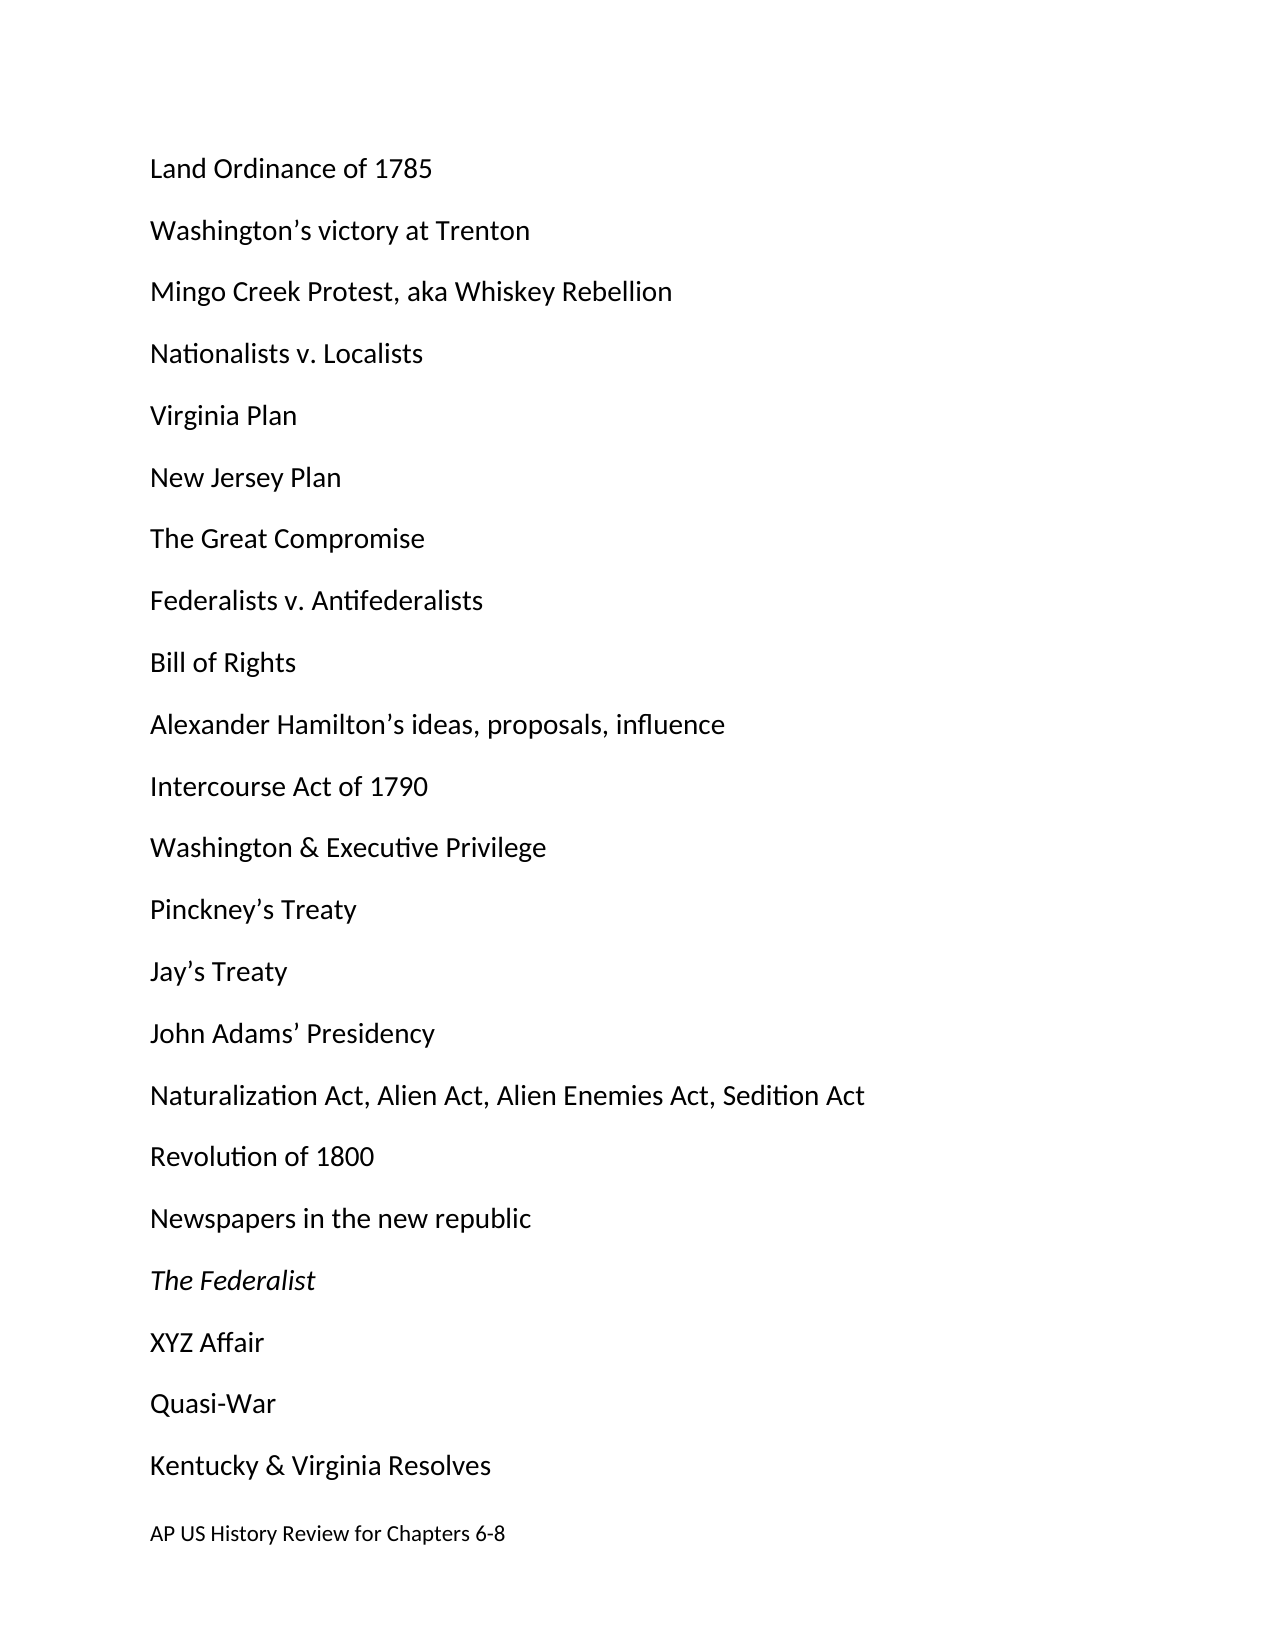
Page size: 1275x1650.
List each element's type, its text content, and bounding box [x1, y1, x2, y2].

text Nationalists v. Localists [150, 335, 1125, 371]
text Bill of Rights [150, 644, 1125, 680]
text Jay’s Treaty [150, 953, 1125, 989]
text Kentucky & Virginia Resolves [150, 1447, 1125, 1483]
text Quasi-War [150, 1385, 1125, 1421]
text Revolution of 1800 [150, 1138, 1125, 1174]
text John Adams’ Presidency [150, 1015, 1125, 1050]
text Naturalization Act, Alien Act, Alien Enemies Act, Sedition Act [150, 1077, 1125, 1112]
text Federalists v. Antifederalists [150, 582, 1125, 618]
text Intercourse Act of 1790 [150, 768, 1125, 803]
text Mingo Creek Protest, aka Whiskey Rebellion [150, 273, 1125, 309]
text The Federalist [150, 1262, 1125, 1297]
text Pinckney’s Treaty [150, 891, 1125, 927]
text Virginia Plan [150, 397, 1125, 433]
text New Jersey Plan [150, 459, 1125, 494]
text Land Ordinance of 1785 [150, 150, 1125, 186]
text Alexander Hamilton’s ideas, proposals, influence [150, 706, 1125, 742]
text Washington & Executive Privilege [150, 829, 1125, 865]
text Newspapers in the new republic [150, 1200, 1125, 1236]
text Washington’s victory at Trenton [150, 212, 1125, 247]
text The Great Compromise [150, 521, 1125, 556]
text XYZ Affair [150, 1324, 1125, 1359]
